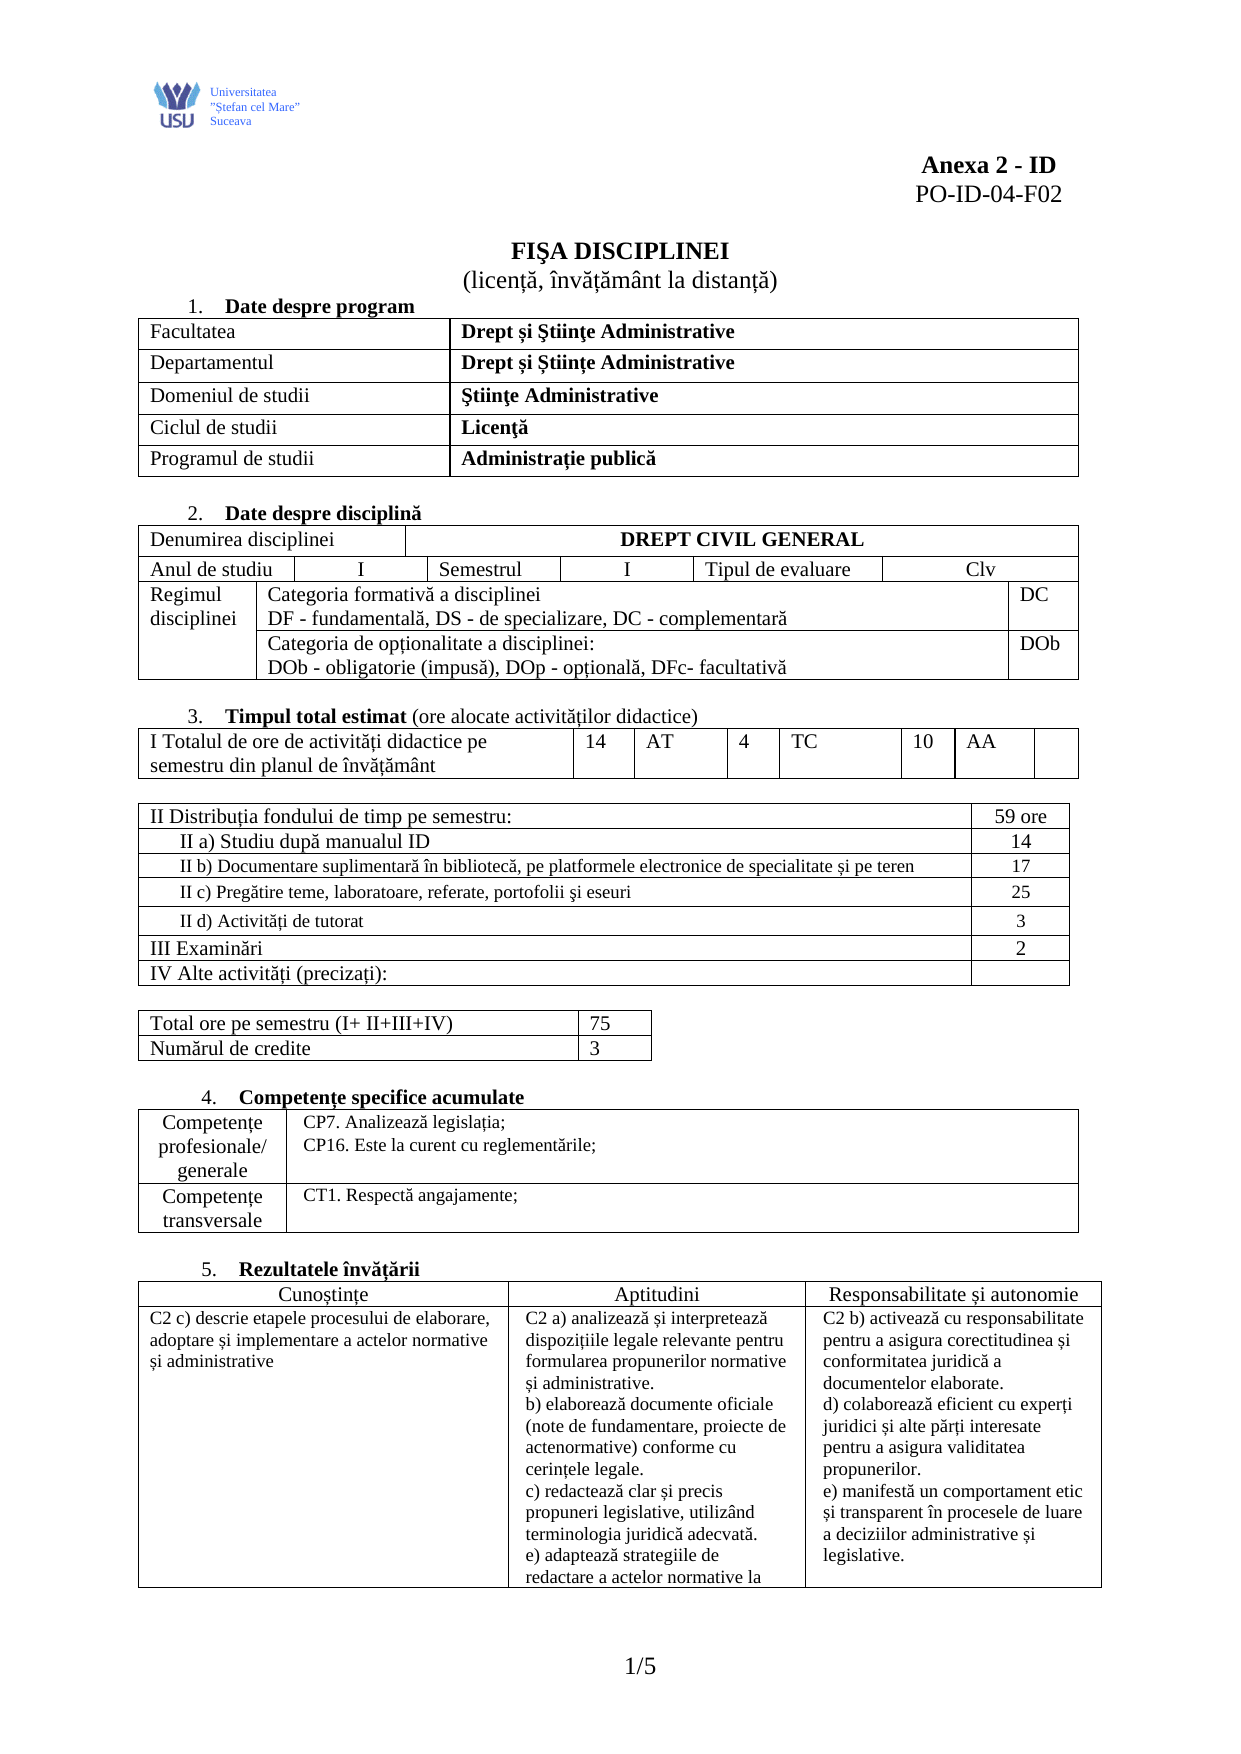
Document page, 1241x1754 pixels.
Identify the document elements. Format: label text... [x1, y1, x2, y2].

table_cell Categoria formativă a disciplinei DF - fundamentală, DS - de specializare, DC - complementară [257, 582, 1008, 630]
table_cell CT1. Respectă angajamente; [287, 1184, 1078, 1232]
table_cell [806, 1307, 1101, 1587]
table_cell Programul de studii [139, 446, 449, 476]
table_header DREPT CIVIL GENERAL [406, 526, 1078, 556]
table_header CP7. Analizează legislația; CP16. Este la curent cu reglementările; [287, 1110, 1078, 1182]
list Date despre program [187, 294, 1090, 318]
text PO-ID-04-F02 [150, 179, 1090, 207]
table_cell Clv [883, 557, 1078, 581]
text FIŞA DISCIPLINEI [150, 236, 1090, 265]
table_cell Ciclul de studii [139, 415, 449, 445]
table_cell 2 [972, 936, 1069, 960]
table_cell 3 [972, 907, 1069, 934]
list Date despre disciplină [187, 501, 1090, 525]
table_cell I [295, 557, 427, 581]
table_cell II a) Studiu după manualul ID [139, 829, 971, 853]
table_cell II c) Pregătire teme, laboratoare, referate, portofolii şi eseuri [139, 878, 971, 906]
table_cell 17 [972, 854, 1069, 877]
table_header Facultatea [139, 319, 449, 349]
list Rezultatele învățării [201, 1257, 1090, 1281]
table_header Total ore pe semestru (I+ II+III+IV) [139, 1011, 578, 1035]
table_header Drept și Ştiinţe Administrative [451, 319, 1078, 349]
table_cell Licenţă [451, 415, 1078, 445]
table_header 14 [574, 729, 634, 777]
list Timpul total estimat (ore alocate activităților didactice) [187, 704, 1090, 728]
table_cell Competențe transversale [139, 1184, 286, 1232]
table_header AA [956, 729, 1034, 777]
table_cell Administrație publică [451, 446, 1078, 476]
table_cell Departamentul [139, 350, 449, 382]
text Anexa 2 - ID [814, 150, 1090, 179]
table_cell I [561, 557, 693, 581]
table_header 4 [728, 729, 779, 777]
table_cell [972, 961, 1069, 985]
table_cell Anul de studiu [139, 557, 294, 581]
table_cell 25 [972, 878, 1069, 906]
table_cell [509, 1307, 805, 1587]
table_cell Regimul disciplinei [139, 582, 256, 679]
table_header 10 [902, 729, 954, 777]
table_header Cunoștințe [139, 1282, 508, 1306]
table_cell II d) Activități de tutorat [139, 907, 971, 934]
table_cell IV Alte activități (precizați): [139, 961, 971, 985]
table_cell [139, 1307, 508, 1587]
table_header TC [780, 729, 901, 777]
table_header Competențe profesionale/ generale [139, 1110, 286, 1182]
table_header Aptitudini [509, 1282, 805, 1306]
table_header Responsabilitate și autonomie [806, 1282, 1101, 1306]
table_cell Numărul de credite [139, 1036, 578, 1060]
table_header I Totalul de ore de activități didactice pe semestru din planul de învățământ [139, 729, 573, 777]
table_cell II b) Documentare suplimentară în bibliotecă, pe platformele electronice de specialitate și pe teren [139, 854, 971, 877]
table_cell DOb [1009, 631, 1078, 679]
table_header 59 ore [972, 804, 1069, 828]
table_cell Domeniul de studii [139, 383, 449, 413]
table_header AT [635, 729, 727, 777]
table_cell Ştiinţe Administrative [451, 383, 1078, 413]
table_cell Drept și Științe Administrative [451, 350, 1078, 382]
list Competențe specifice acumulate [201, 1085, 1090, 1109]
table_cell DC [1009, 582, 1078, 630]
table_header II Distribuția fondului de timp pe semestru: [139, 804, 971, 828]
text (licență, învățământ la distanță) [150, 265, 1090, 294]
table_cell III Examinări [139, 936, 971, 960]
table_header [1035, 729, 1078, 777]
table_cell 3 [579, 1036, 651, 1060]
table_cell 14 [972, 829, 1069, 853]
table_header Denumirea disciplinei [139, 526, 405, 556]
table_cell Tipul de evaluare [694, 557, 882, 581]
table_cell Categoria de opționalitate a disciplinei: DOb - obligatorie (impusă), DOp - opțională, DFc- facultativă [257, 631, 1008, 679]
picture [150, 73, 203, 132]
table_header 75 [579, 1011, 651, 1035]
table_cell Semestrul [428, 557, 560, 581]
